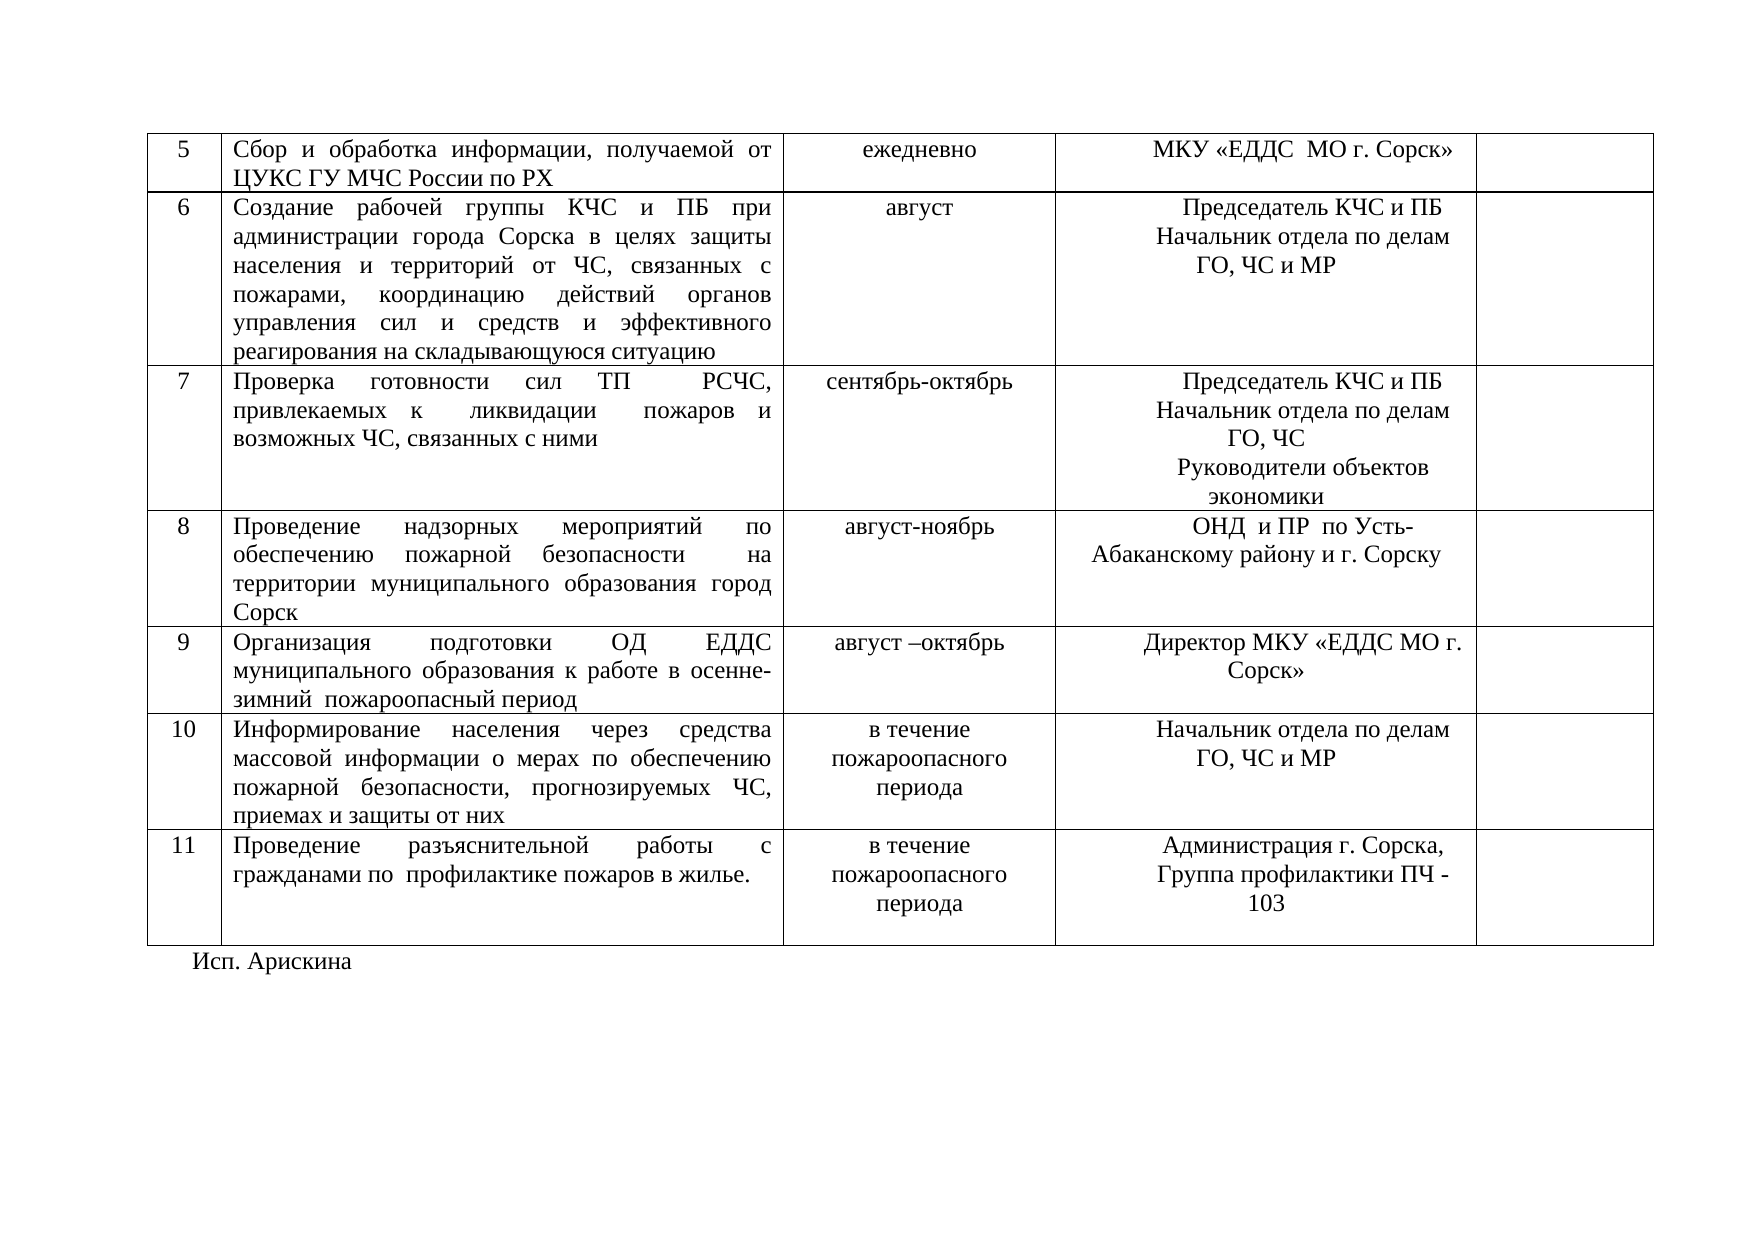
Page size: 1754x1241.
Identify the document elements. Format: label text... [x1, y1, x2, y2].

table_cell 6 [148, 193, 221, 365]
table_cell [1477, 830, 1653, 945]
table_cell в течение пожароопасного периода [784, 714, 1055, 829]
table_cell Проверка готовности сил ТП РСЧС, привлекаемых к ликвидации пожаров и возможных ЧС, связанных с ними [222, 366, 783, 510]
text Исп. Арискина [118, 946, 1636, 975]
table_cell август-ноябрь [784, 511, 1055, 626]
table_cell 10 [148, 714, 221, 829]
table_cell август –октябрь [784, 627, 1055, 713]
table_cell 5 [148, 134, 221, 191]
table_cell Директор МКУ «ЕДДС МО г. Сорск» [1056, 627, 1476, 713]
table_cell [1477, 134, 1653, 191]
table_cell [1477, 193, 1653, 365]
table_cell 8 [148, 511, 221, 626]
table_cell 11 [148, 830, 221, 945]
table_cell МКУ «ЕДДС МО г. Сорск» [1056, 134, 1476, 191]
table_cell Организация подготовки ОД ЕДДС муниципального образования к работе в осенне-зимний пожароопасный период [222, 627, 783, 713]
table_cell Проведение разъяснительной работы с гражданами по профилактике пожаров в жилье. [222, 830, 783, 945]
table_cell Начальник отдела по делам ГО, ЧС и МР [1056, 714, 1476, 829]
table_cell 9 [148, 627, 221, 713]
table_cell Создание рабочей группы КЧС и ПБ при администрации города Сорска в целях защиты населения и территорий от ЧС, связанных с пожарами, координацию действий органов управления сил и средств и эффективного реагирования на складывающуюся ситуацию [222, 193, 783, 365]
table_cell Сбор и обработка информации, получаемой от ЦУКС ГУ МЧС России по РХ [222, 134, 783, 191]
table_cell Информирование населения через средства массовой информации о мерах по обеспечению пожарной безопасности, прогнозируемых ЧС, приемах и защиты от них [222, 714, 783, 829]
table_cell [1477, 511, 1653, 626]
table_cell ежедневно [784, 134, 1055, 191]
table_cell 7 [148, 366, 221, 510]
table_cell Проведение надзорных мероприятий по обеспечению пожарной безопасности на территории муниципального образования город Сорск [222, 511, 783, 626]
table_cell сентябрь-октябрь [784, 366, 1055, 510]
table_cell Председатель КЧС и ПБ Начальник отдела по делам ГО, ЧС и МР [1056, 193, 1476, 365]
table_cell ОНД и ПР по Усть-Абаканскому району и г. Сорску [1056, 511, 1476, 626]
table_cell Председатель КЧС и ПБ Начальник отдела по делам ГО, ЧС Руководители объектов экономики [1056, 366, 1476, 510]
table_cell [1477, 714, 1653, 829]
table_cell в течение пожароопасного периода [784, 830, 1055, 945]
table_cell август [784, 193, 1055, 365]
table_cell Администрация г. Сорска, Группа профилактики ПЧ - 103 [1056, 830, 1476, 945]
table_cell [1477, 627, 1653, 713]
table_cell [1477, 366, 1653, 510]
